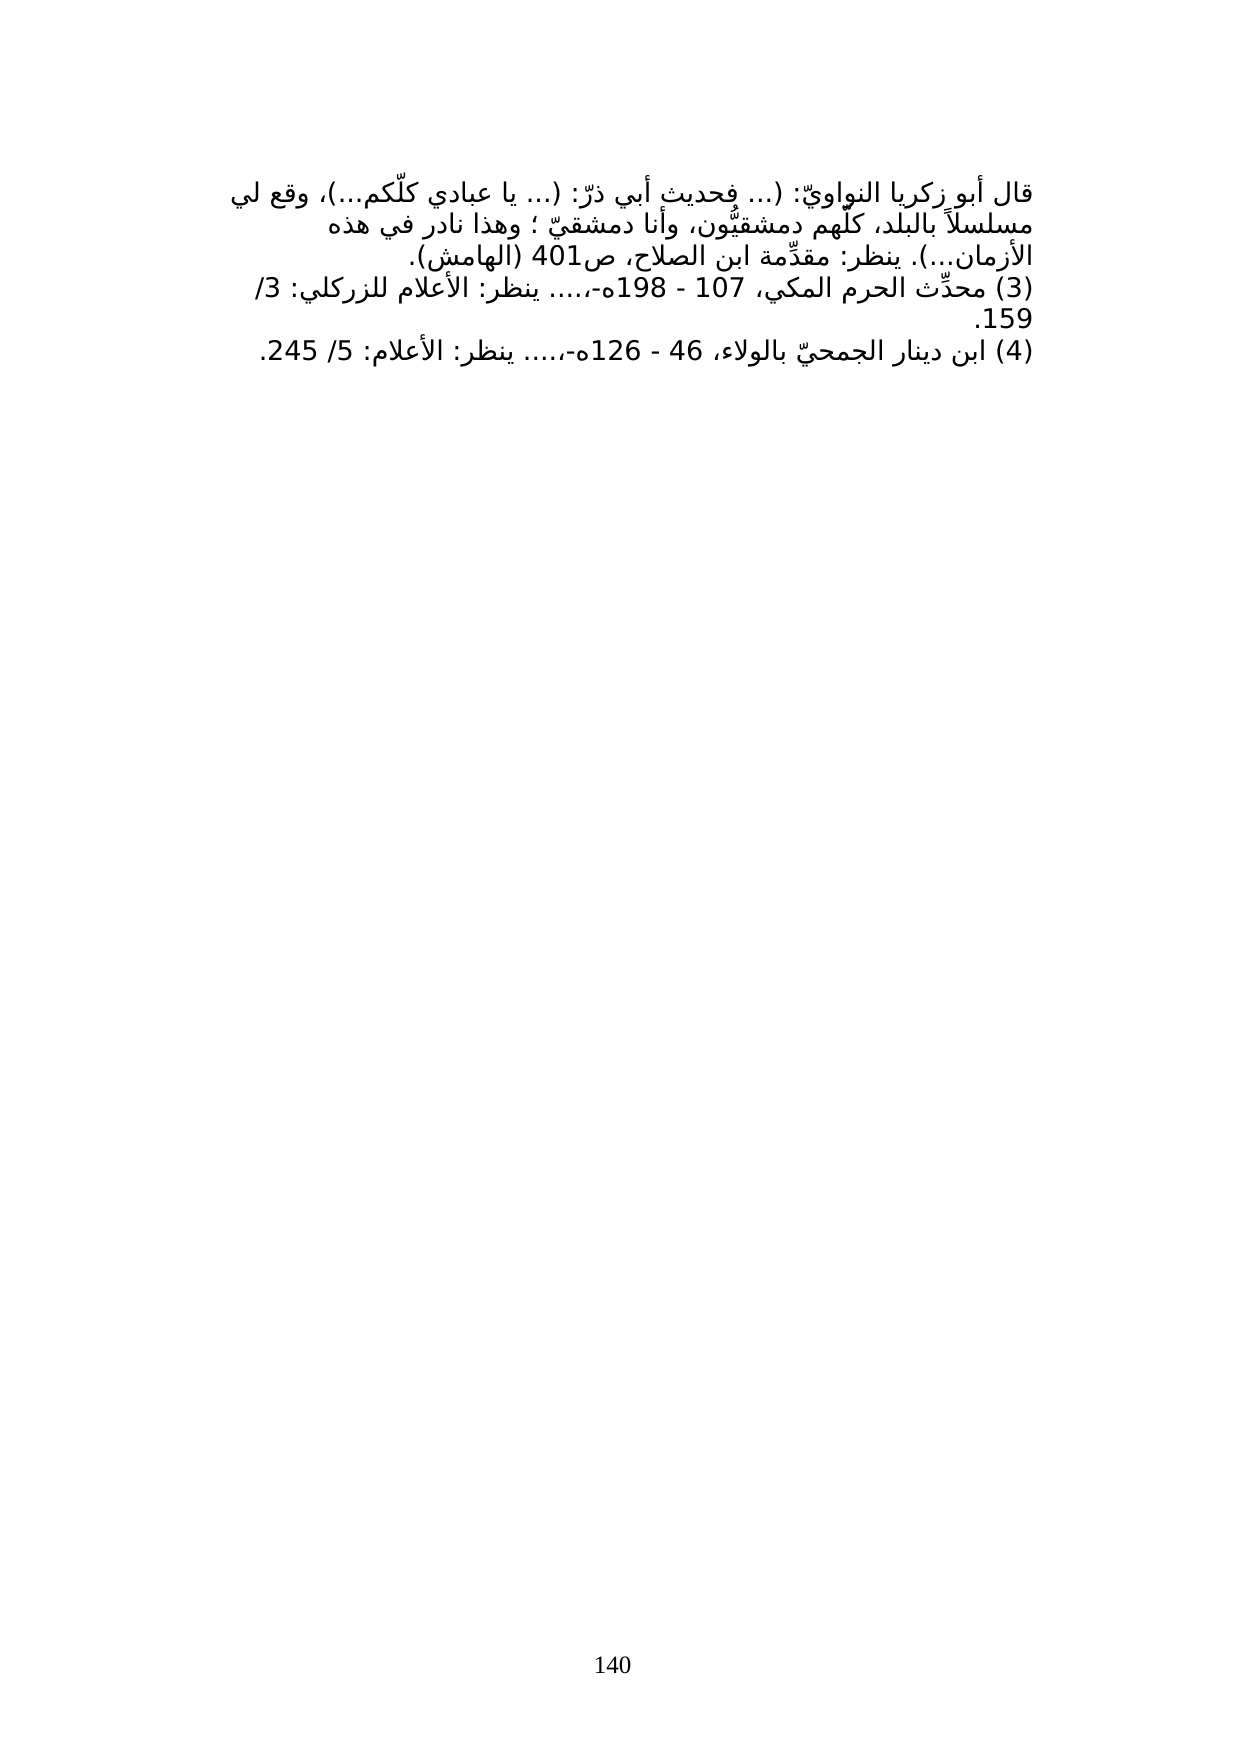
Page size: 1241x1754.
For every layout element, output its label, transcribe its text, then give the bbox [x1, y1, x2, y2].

text (4) ابن دينار الجمحيّ بالولاء، 46 - 126ه-،.... ينظر: الأعلام: 5/ 245. [222, 335, 1033, 367]
text قال أبو زكريا النواويّ: (... فحديث أبي ذرّ: (... يا عبادي كلّكم...)، وقع لي مسلسلاً بالبلد، كلّهم دمشقيُّون، وأنا دمشقيّ ؛ وهذا نادر في هذه الأزمان...). ينظر: مقدِّمة ابن الصلاح، ص401 (الهامش). [222, 177, 1033, 272]
text (3) محدِّث الحرم المكي، 107 - 198ه-،.... ينظر: الأعلام للزركلي: 3/ 159. [222, 272, 1033, 335]
